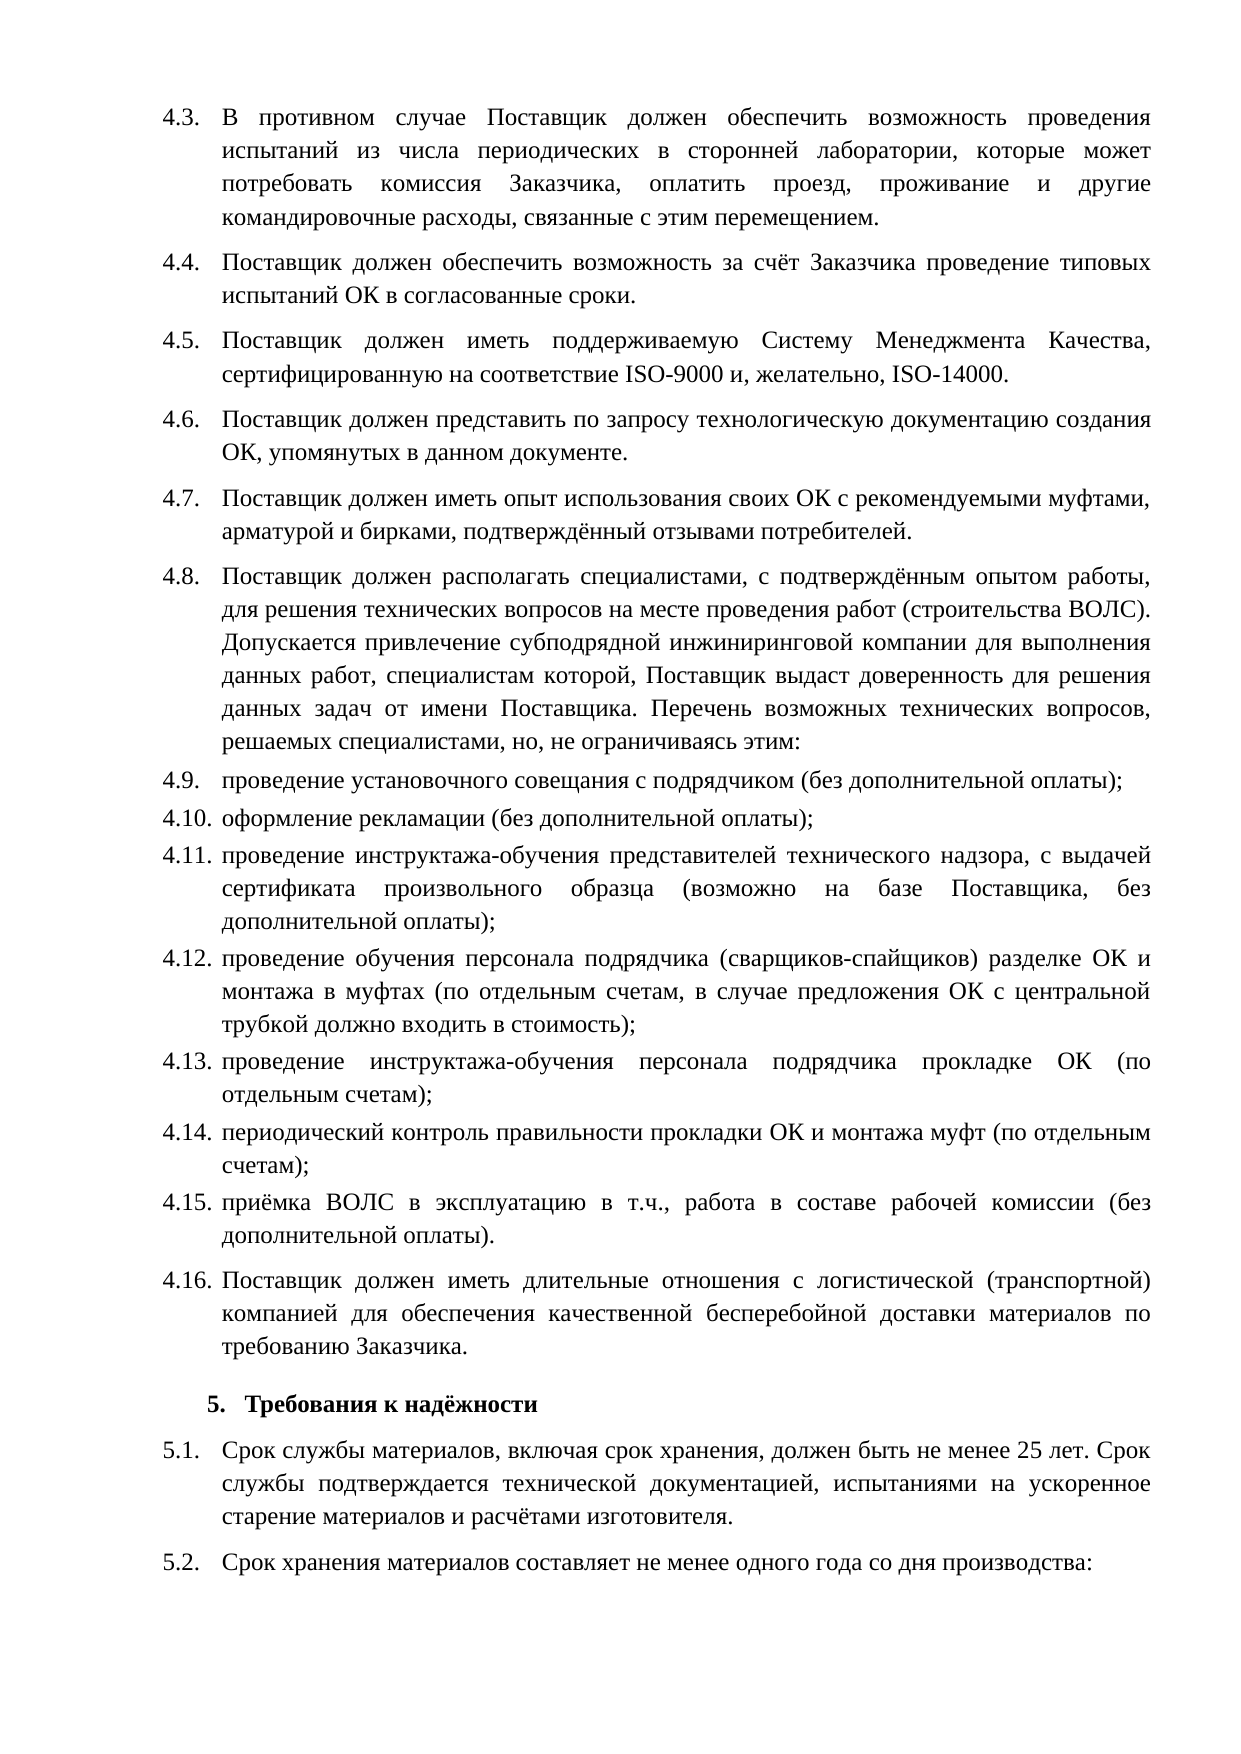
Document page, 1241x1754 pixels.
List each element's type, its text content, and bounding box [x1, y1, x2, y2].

list Срок хранения материалов составляет не менее одного года со дня производства: [162, 1547, 1152, 1575]
list проведение установочного совещания с подрядчиком (без дополнительной оплаты); [162, 766, 1152, 794]
list Поставщик должен обеспечить возможность за счёт Заказчика проведение типовых испытаний ОК в согласованные сроки. [162, 247, 1152, 309]
list Поставщик должен иметь опыт использования своих ОК с рекомендуемыми муфтами, арматурой и бирками, подтверждённый отзывами потребителей. [162, 483, 1152, 544]
list проведение инструктажа-обучения представителей технического надзора, с выдачей сертификата произвольного образца (возможно на базе Поставщика, без дополнительной оплаты); [162, 840, 1152, 935]
list оформление рекламации (без дополнительной оплаты); [162, 803, 1152, 832]
list приёмка ВОЛС в эксплуатацию в т.ч., работа в составе рабочей комиссии (без дополнительной оплаты). [162, 1187, 1152, 1249]
list Требования к надёжности [207, 1389, 1152, 1418]
list Поставщик должен располагать специалистами, с подтверждённым опытом работы, для решения технических вопросов на месте проведения работ (строительства ВОЛС). Допускается привлечение субподрядной инжиниринговой компании для выполнения данных работ, специалистам которой, Поставщик выдаст доверенность для решения данных задач от имени Поставщика. Перечень возможных технических вопросов, решаемых специалистами, но, не ограничиваясь этим: [162, 561, 1152, 755]
list Поставщик должен иметь длительные отношения с логистической (транспортной) компанией для обеспечения качественной бесперебойной доставки материалов по требованию Заказчика. [162, 1265, 1152, 1360]
list проведение обучения персонала подрядчика (сварщиков-спайщиков) разделке ОК и монтажа в муфтах (по отдельным счетам, в случае предложения ОК с центральной трубкой должно входить в стоимость); [162, 943, 1152, 1038]
list проведение инструктажа-обучения персонала подрядчика прокладке ОК (по отдельным счетам); [162, 1046, 1152, 1108]
list периодический контроль правильности прокладки ОК и монтажа муфт (по отдельным счетам); [162, 1117, 1152, 1178]
list В противном случае Поставщик должен обеспечить возможность проведения испытаний из числа периодических в сторонней лаборатории, которые может потребовать комиссия Заказчика, оплатить проезд, проживание и другие командировочные расходы, связанные с этим перемещением. [162, 102, 1152, 230]
list Поставщик должен иметь поддерживаемую Систему Менеджмента Качества, сертифицированную на соответствие ISO-9000 и, желательно, ISO-14000. [162, 326, 1152, 387]
list Поставщик должен представить по запросу технологическую документацию создания ОК, упомянутых в данном документе. [162, 404, 1152, 466]
list Срок службы материалов, включая срок хранения, должен быть не менее 25 лет. Срок службы подтверждается технической документацией, испытаниями на ускоренное старение материалов и расчётами изготовителя. [162, 1435, 1152, 1530]
